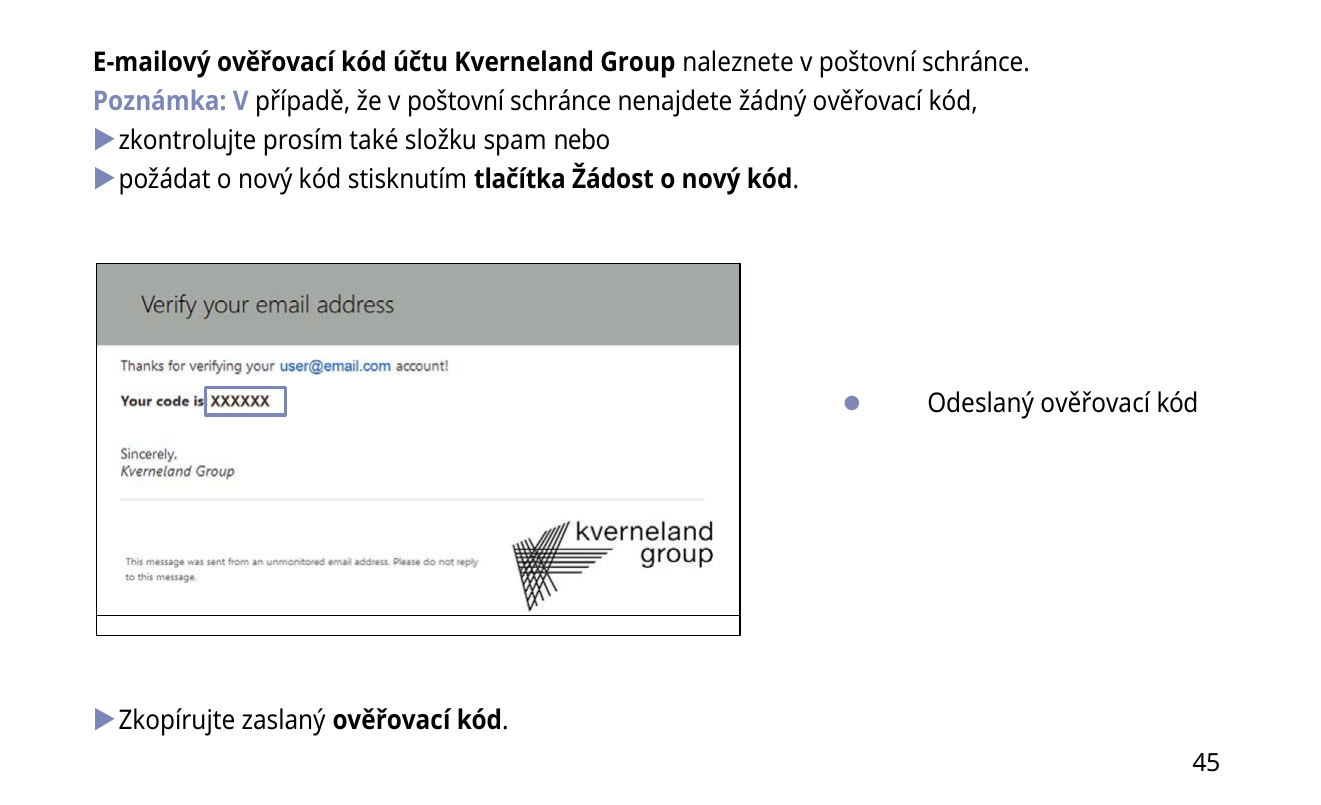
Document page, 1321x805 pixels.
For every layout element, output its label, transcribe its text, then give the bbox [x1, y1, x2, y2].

list zkontrolujte prosím také složku spam nebo [92, 121, 1258, 158]
picture [97, 264, 739, 615]
list Odeslaný ověřovací kód [842, 383, 1258, 420]
text Poznámka: V případě, že v poštovní schránce nenajdete žádný ověřovací kód, [93, 81, 1258, 118]
list požádat o nový kód stisknutím tlačítka Žádost o nový kód. [92, 159, 1258, 196]
text E-mailový ověřovací kód účtu Kverneland Group naleznete v poštovní schránce. [93, 42, 1258, 79]
list Zkopírujte zaslaný ověřovací kód. [92, 701, 1258, 737]
